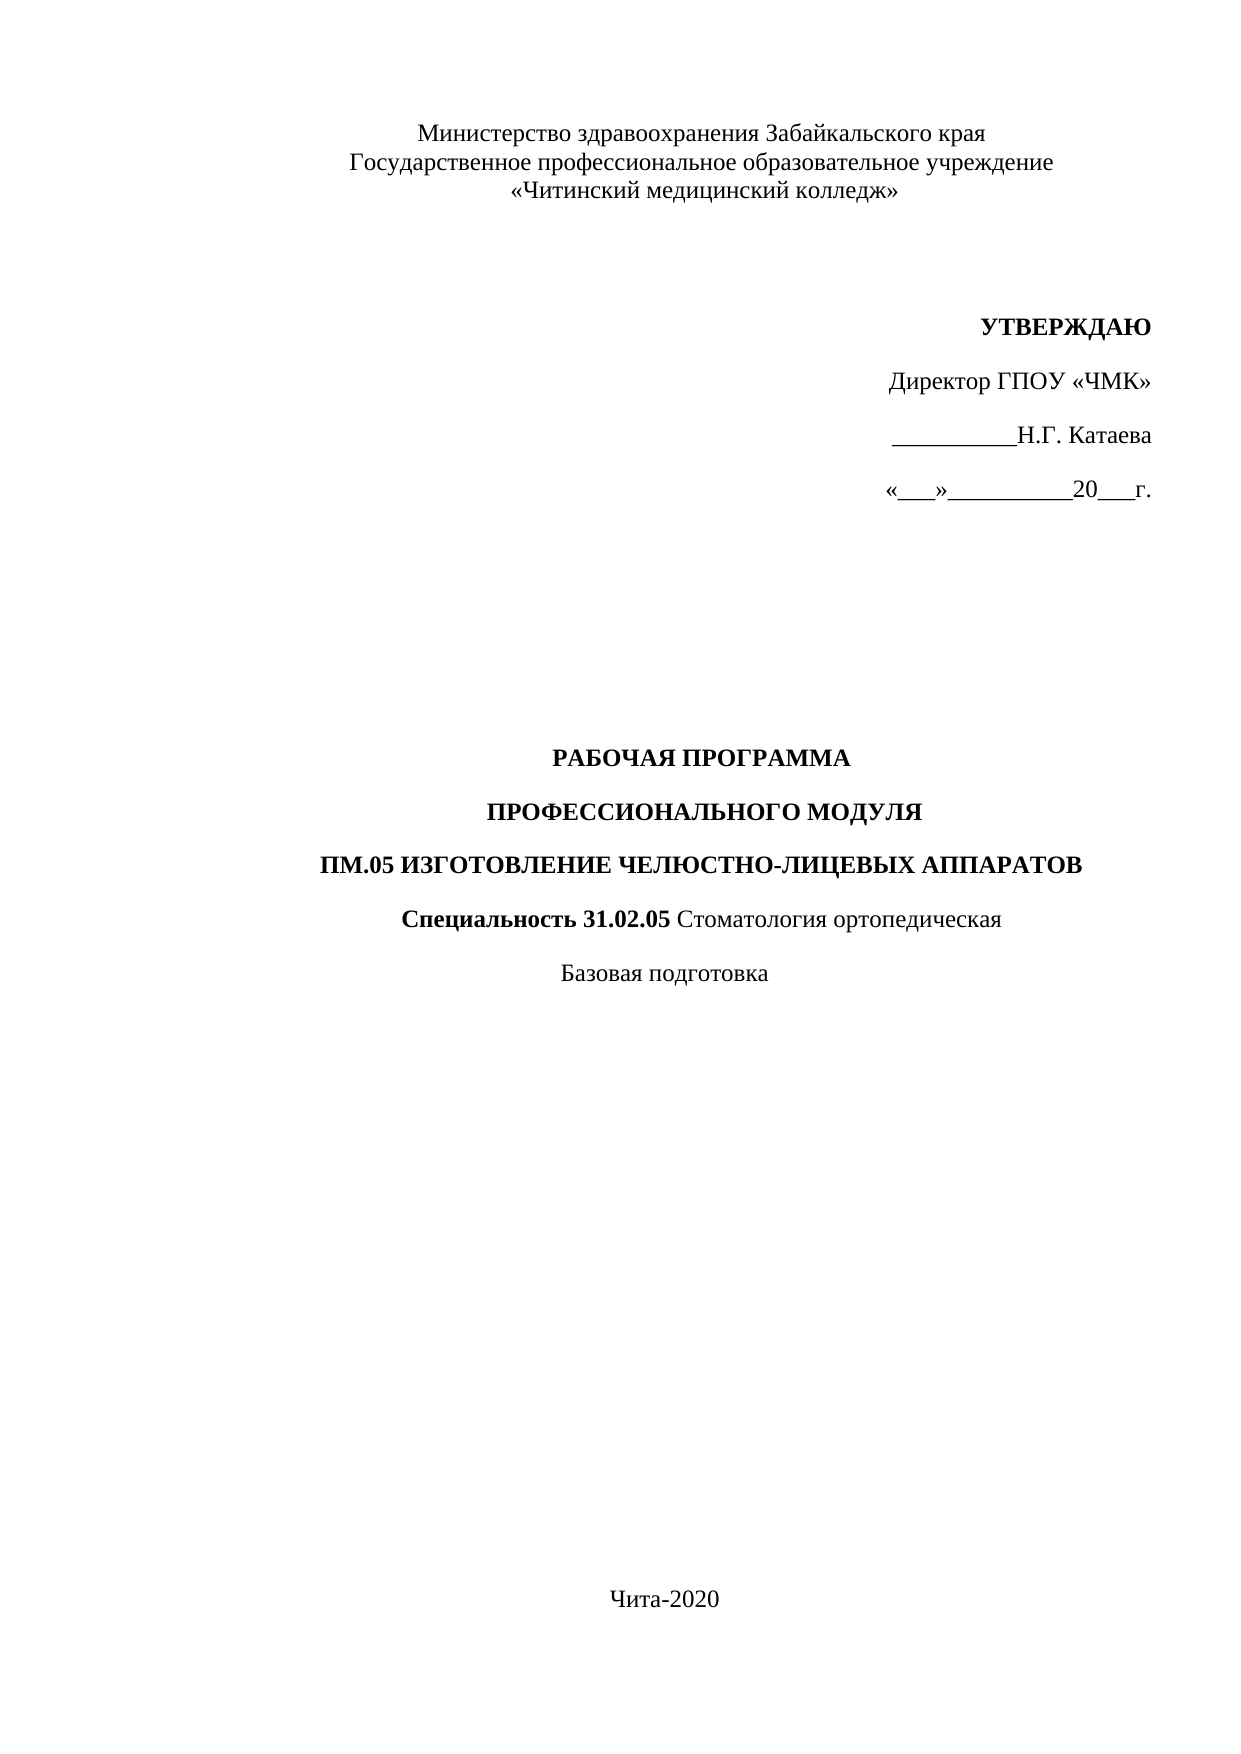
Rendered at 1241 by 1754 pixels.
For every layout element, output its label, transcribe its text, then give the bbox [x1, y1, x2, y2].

text УТВЕРЖДАЮ [177, 312, 1152, 341]
text Директор ГПОУ «ЧМК» [177, 366, 1152, 395]
text ПРОФЕССИОНАЛЬНОГО МОДУЛЯ [177, 797, 1152, 826]
text __________Н.Г. Катаева [177, 420, 1152, 448]
text «___»__________20___г. [177, 474, 1152, 502]
text «Читинский медицинский колледж» [177, 176, 1152, 204]
text ПМ.05 ИЗГОТОВЛЕНИЕ ЧЕЛЮСТНО-ЛИЦЕВЫХ АППАРАТОВ [177, 851, 1152, 879]
text РАБОЧАЯ ПРОГРАММА [177, 743, 1152, 772]
text Чита-2020 [177, 1584, 1152, 1612]
text Министерство здравоохранения Забайкальского края [177, 118, 1152, 147]
text Государственное профессиональное образовательное учреждение [177, 147, 1152, 176]
text Специальность 31.02.05 Стоматология ортопедическая [177, 904, 1152, 933]
text Базовая подготовка [177, 958, 1152, 987]
